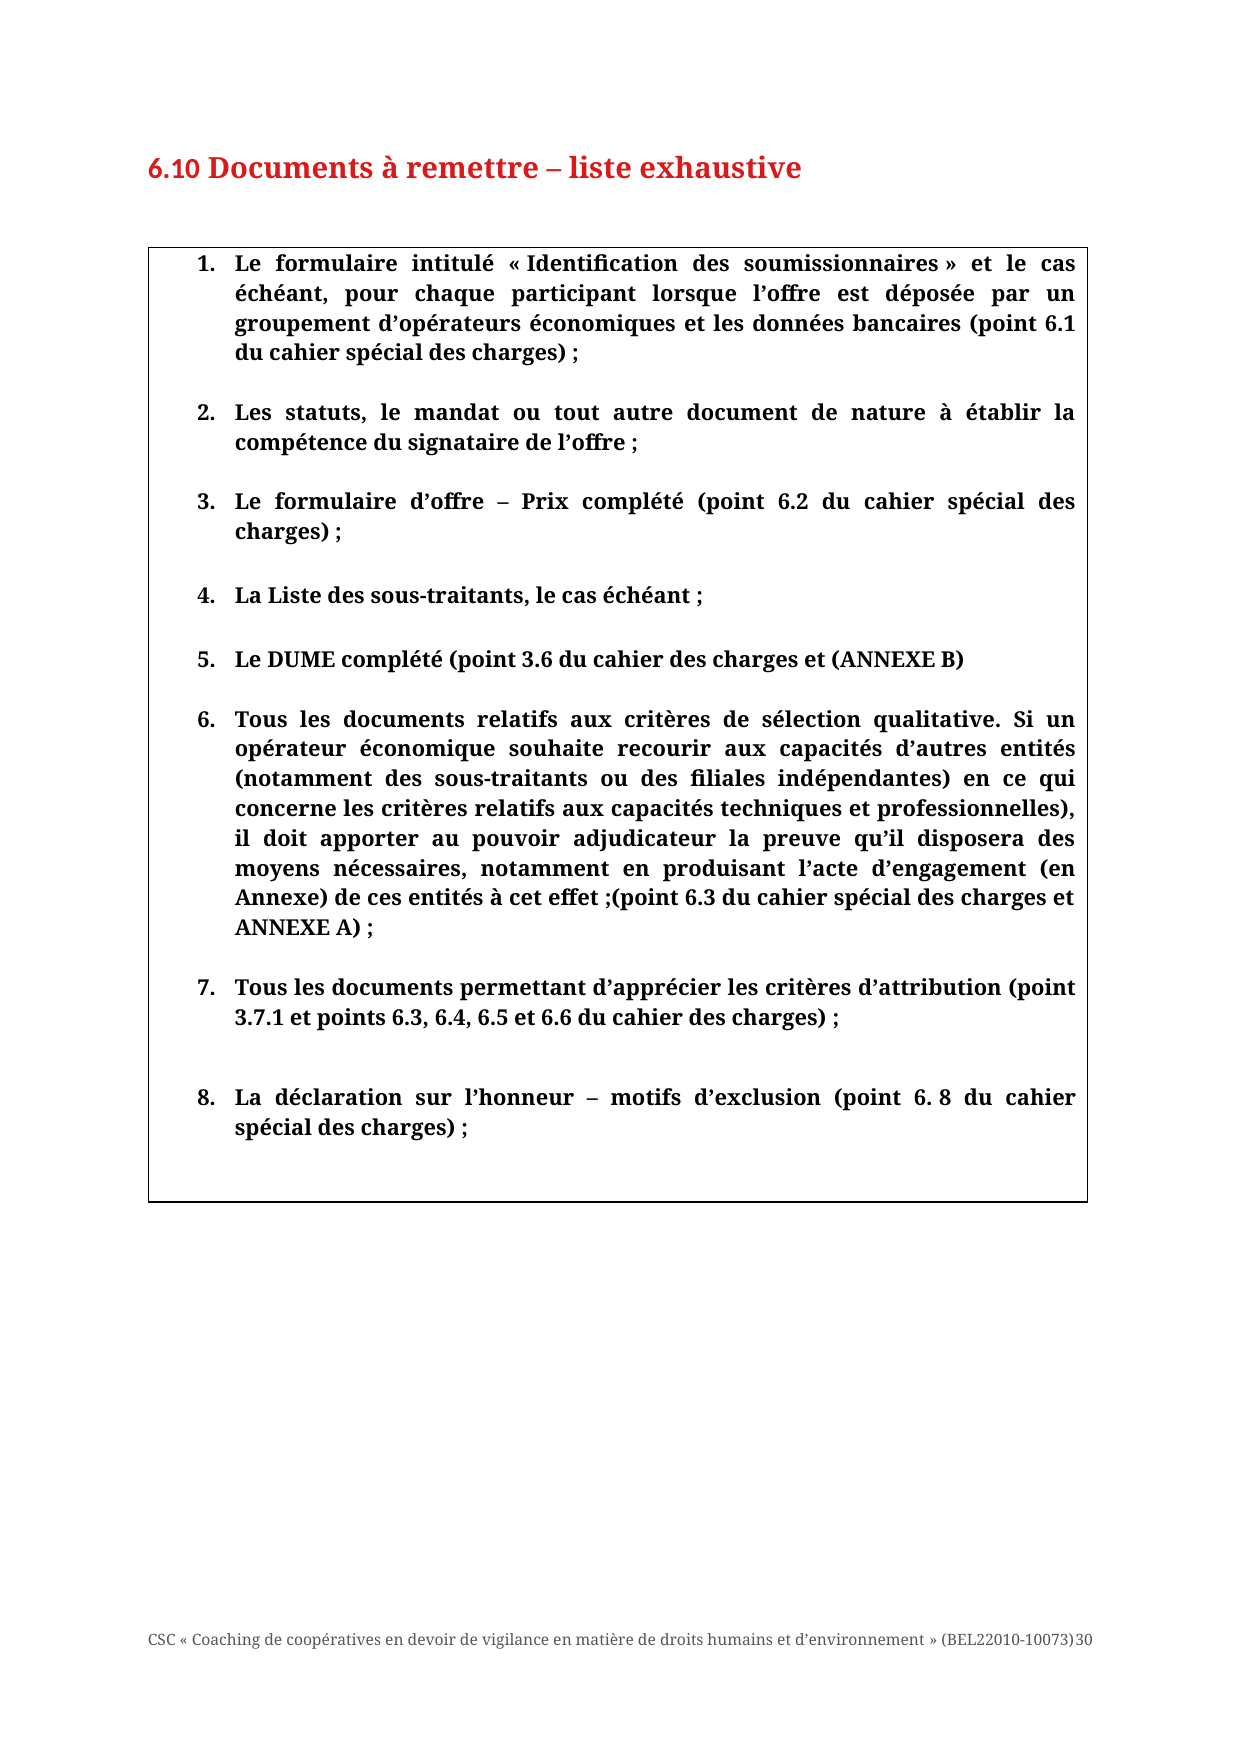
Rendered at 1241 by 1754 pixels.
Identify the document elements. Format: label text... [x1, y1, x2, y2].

table_header Le formulaire intitulé « Identification des soumissionnaires » et le cas échéant, pour chaque participant lorsque l’offre est déposée par un groupement d’opérateurs économiques et les données bancaires (point 6.1 du cahier spécial des charges) ; Les statuts, le mandat ou tout autre document de nature à établir la compétence du signataire de l’offre ; Le formulaire d’offre – Prix complété (point 6.2 du cahier spécial des charges) ; La Liste des sous-traitants, le cas échéant ; Le DUME complété (point 3.6 du cahier des charges et (ANNEXE B) Tous les documents relatifs aux critères de sélection qualitative. Si un opérateur économique souhaite recourir aux capacités d’autres entités (notamment des sous-traitants ou des filiales indépendantes) en ce qui concerne les critères relatifs aux capacités techniques et professionnelles), il doit apporter au pouvoir adjudicateur la preuve qu’il disposera des moyens nécessaires, notamment en produisant l’acte d’engagement (en Annexe) de ces entités à cet effet ;(point 6.3 du cahier spécial des charges et ANNEXE A) ; Tous les documents permettant d’apprécier les critères d’attribution (point 3.7.1 et points 6.3, 6.4, 6.5 et 6.6 du cahier des charges) ; La déclaration sur l’honneur – motifs d’exclusion (point 6. 8 du cahier spécial des charges) ; [149, 248, 1087, 1201]
subtitle Documents à remettre – liste exhaustive [148, 148, 1092, 187]
